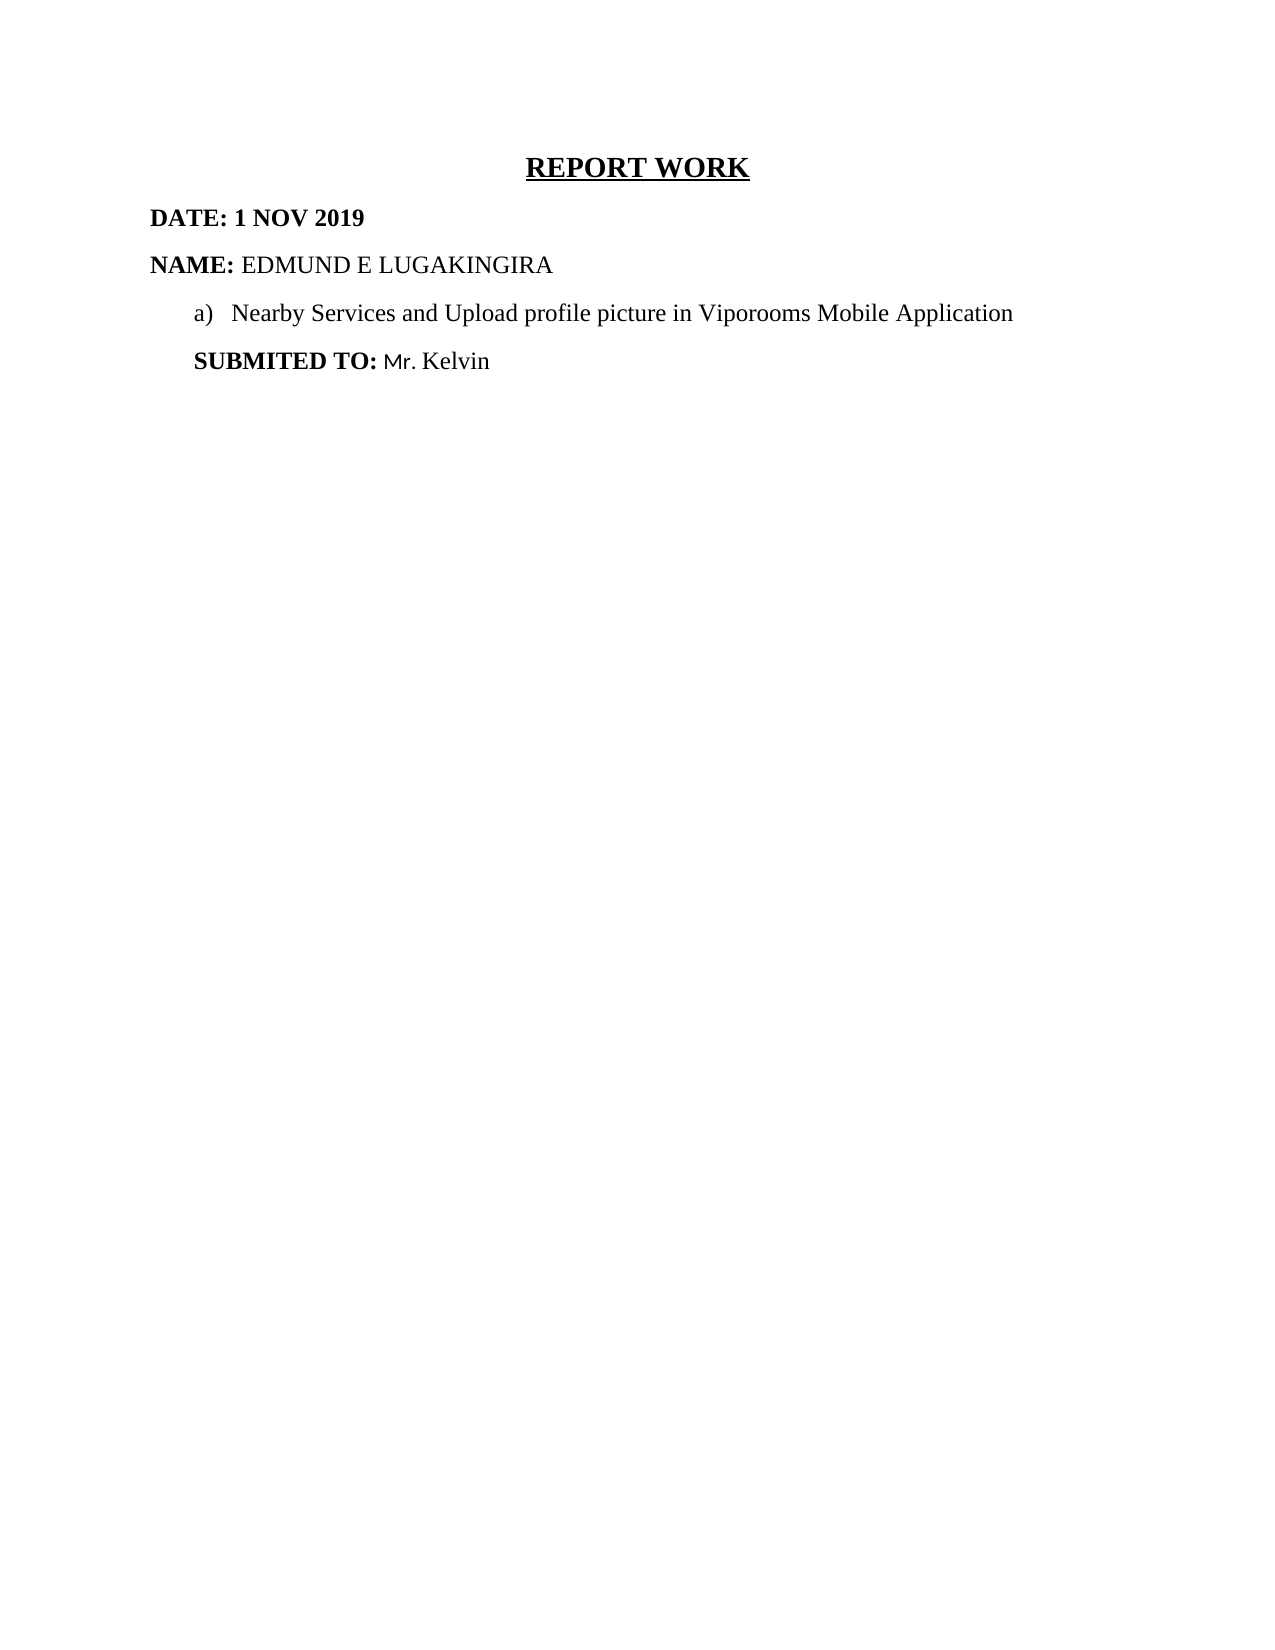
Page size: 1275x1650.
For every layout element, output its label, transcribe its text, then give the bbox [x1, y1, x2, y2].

text REPORT WORK [150, 150, 1125, 183]
text DATE: 1 NOV 2019 [150, 203, 1125, 232]
text SUBMITED TO: Mr. Kelvin [194, 346, 1125, 375]
text NAME: EDMUND E LUGAKINGIRA [150, 251, 1125, 279]
list Nearby Services and Upload profile picture in Viporooms Mobile Application [194, 298, 1125, 327]
